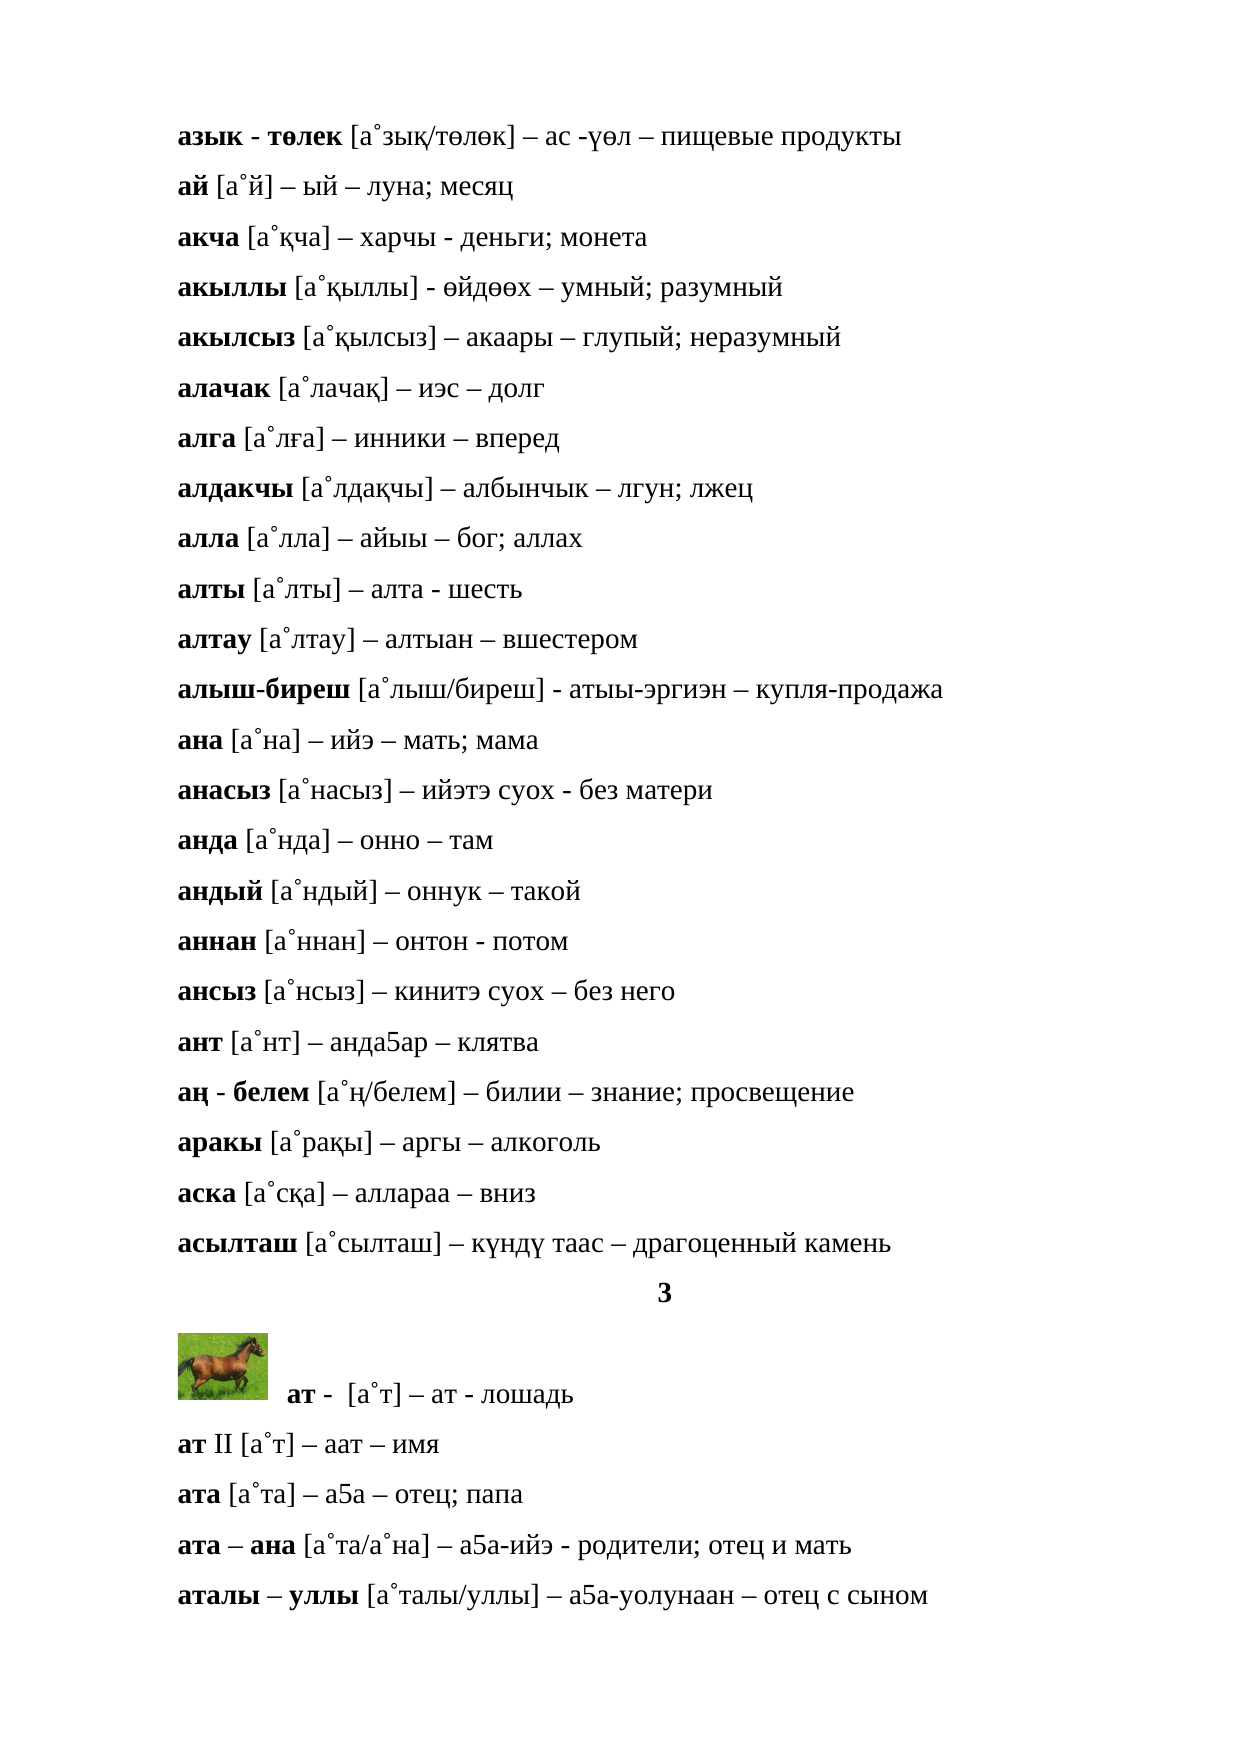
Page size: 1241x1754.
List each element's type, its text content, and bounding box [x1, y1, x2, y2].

text асылташ [а˚сылташ] – күндү таас – драгоценный камень [177, 1225, 1152, 1258]
text азык - төлек [а˚зық/төлөк] – ас -үөл – пищевые продукты [177, 118, 1152, 152]
text ансыз [а˚нсыз] – кинитэ суох – без него [177, 973, 1152, 1007]
text ата – ана [а˚та/а˚на] – а5а-ийэ - родители; отец и мать [177, 1527, 1152, 1560]
text акылсыз [а˚қылсыз] – акаары – глупый; неразумный [177, 319, 1152, 353]
text ана [а˚на] – ийэ – мать; мама [177, 722, 1152, 755]
text аракы [а˚рақы] – аргы – алкоголь [177, 1124, 1152, 1158]
text ат - [а˚т] – ат - лошадь [177, 1376, 1152, 1409]
text алты [а˚лты] – алта - шесть [177, 571, 1152, 604]
text алтау [а˚лтау] – алтыан – вшестером [177, 621, 1152, 655]
text аска [а˚сқа] – аллараа – вниз [177, 1175, 1152, 1208]
picture [177, 1333, 271, 1401]
text алла [а˚лла] – айыы – бог; аллах [177, 521, 1152, 554]
text акча [а˚қча] – харчы - деньги; монета [177, 219, 1152, 252]
text аң - белем [а˚ң/белем] – билии – знание; просвещение [177, 1074, 1152, 1108]
text ата [а˚та] – а5а – отец; папа [177, 1477, 1152, 1510]
text алыш-биреш [а˚лыш/биреш] - атыы-эргиэн – купля-продажа [177, 672, 1152, 705]
text ай [а˚й] – ый – луна; месяц [177, 168, 1152, 202]
text аталы – уллы [а˚талы/уллы] – а5а-уолунаан – отец с сыном [177, 1577, 1152, 1611]
text алдакчы [а˚лдақчы] – албынчык – лгун; лжец [177, 470, 1152, 504]
text ат II [а˚т] – аат – имя [177, 1426, 1152, 1460]
text ант [а˚нт] – анда5ар – клятва [177, 1024, 1152, 1057]
text аннан [а˚ннан] – онтон - потом [177, 923, 1152, 957]
text алга [а˚лға] – инники – вперед [177, 420, 1152, 453]
text алачак [а˚лачақ] – иэс – долг [177, 370, 1152, 403]
text 3 [177, 1275, 1152, 1309]
text акыллы [а˚қыллы] - өйдөөх – умный; разумный [177, 269, 1152, 303]
text анда [а˚нда] – онно – там [177, 822, 1152, 856]
text андый [а˚ндый] – оннук – такой [177, 873, 1152, 906]
text анасыз [а˚насыз] – ийэтэ суох - без матери [177, 772, 1152, 806]
